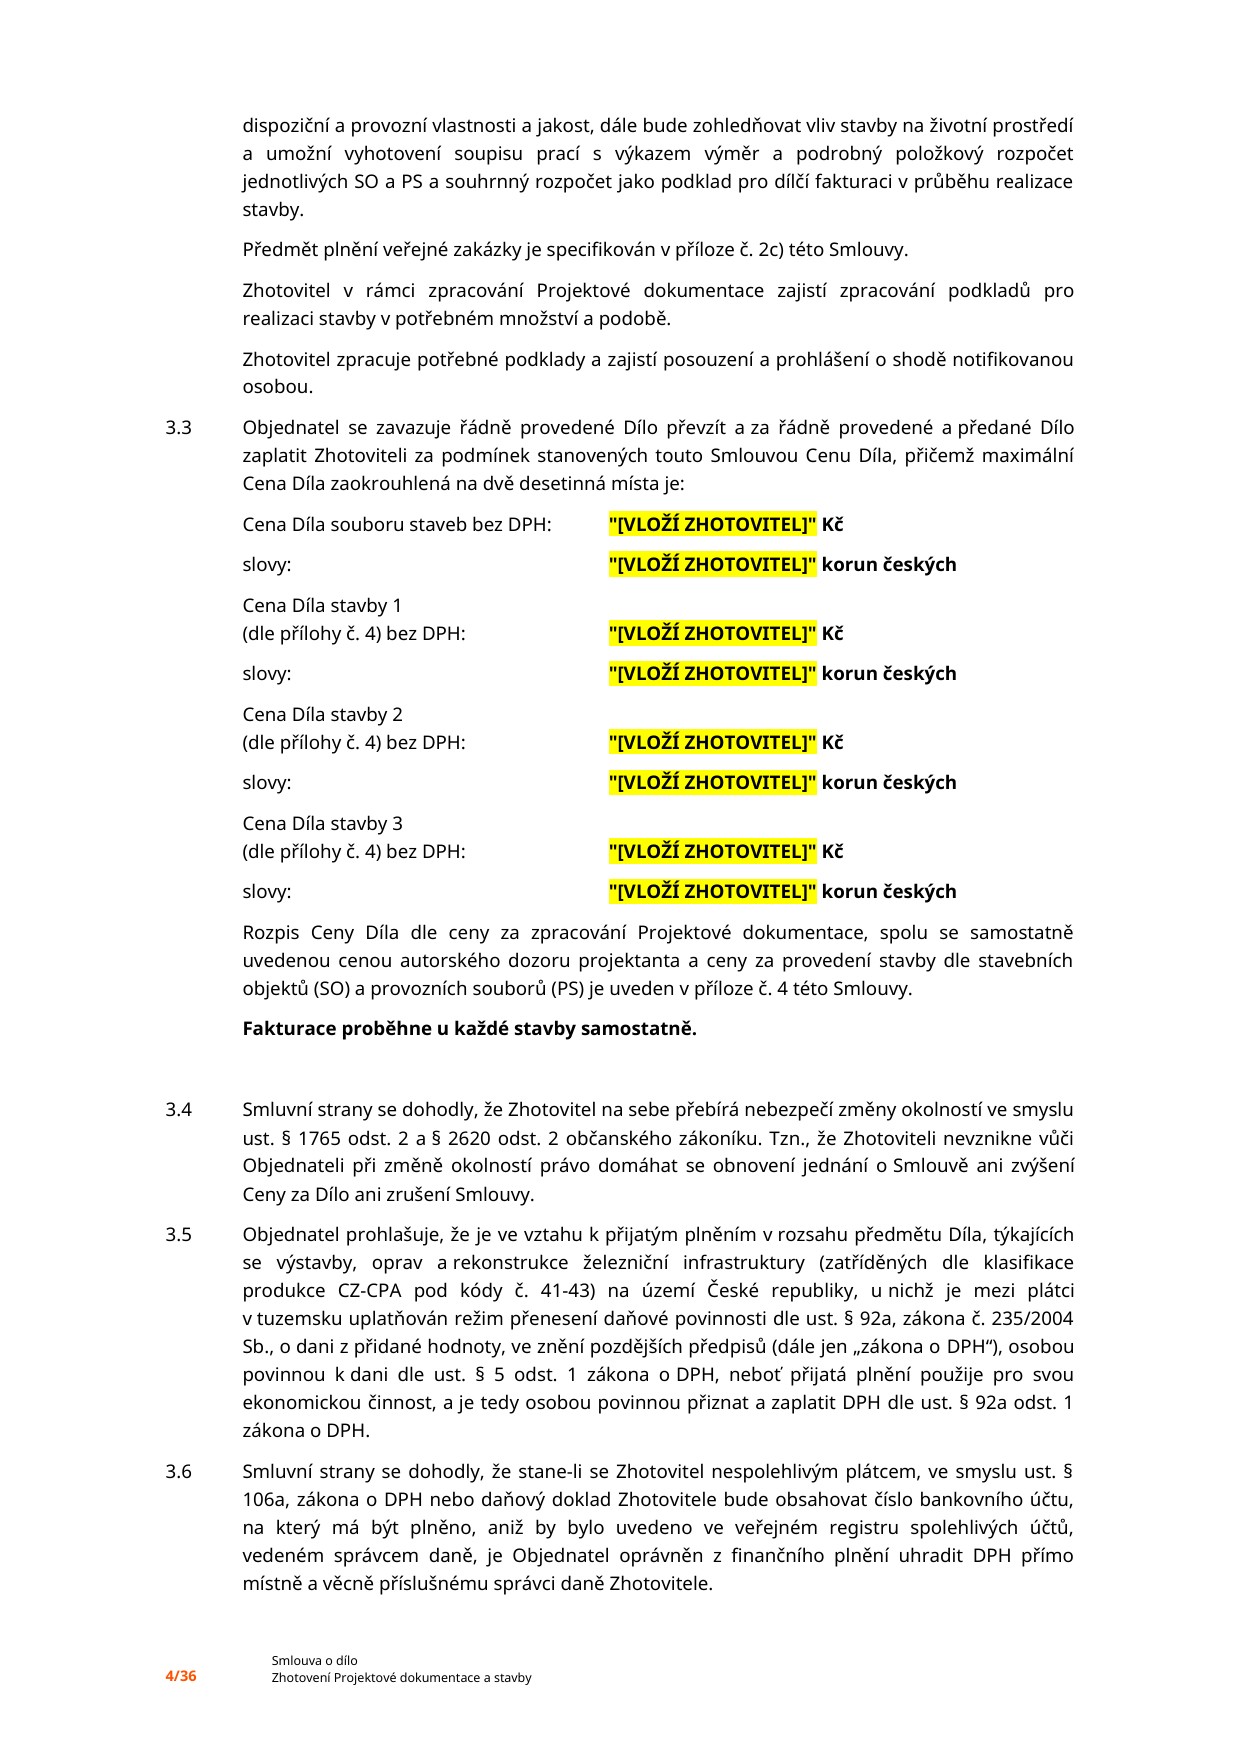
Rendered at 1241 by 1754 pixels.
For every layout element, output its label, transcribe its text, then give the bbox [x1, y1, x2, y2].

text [242, 112, 1075, 222]
text Cena Díla souboru staveb bez DPH: "[VLOŽÍ ZHOTOVITEL]" Kč [242, 511, 609, 536]
text slovy: "[VLOŽÍ ZHOTOVITEL]" korun českých [242, 551, 609, 577]
text Objednatel se zavazuje řádně provedené Dílo převzít a za řádně provedené a předané Dílo zaplatit Zhotoviteli za podmínek stanovených touto Smlouvou Cenu Díla, přičemž maximální Cena Díla zaokrouhlená na dvě desetinná místa je: [165, 414, 1075, 496]
text Smluvní strany se dohodly, že Zhotovitel na sebe přebírá nebezpečí změny okolností ve smyslu ust. § 1765 odst. 2 a § 2620 odst. 2 občanského zákoníku. Tzn., že Zhotoviteli nevznikne vůči Objednateli při změně okolností právo domáhat se obnovení jednání o Smlouvě ani zvýšení Ceny za Dílo ani zrušení Smlouvy. [165, 1097, 1075, 1206]
text (dle přílohy č. 4) bez DPH: "[VLOŽÍ ZHOTOVITEL]" Kč [817, 620, 1075, 646]
text Zhotovitel v rámci zpracování Projektové dokumentace zajistí zpracování podkladů pro realizaci stavby v potřebném množství a podobě. [242, 277, 1075, 331]
text slovy: "[VLOŽÍ ZHOTOVITEL]" korun českých [242, 879, 609, 904]
text slovy: "[VLOŽÍ ZHOTOVITEL]" korun českých [817, 551, 1075, 577]
text Cena Díla souboru staveb bez DPH: "[VLOŽÍ ZHOTOVITEL]" Kč [817, 511, 1075, 536]
text Cena Díla stavby 3 [242, 810, 1075, 836]
text Cena Díla stavby 1 [242, 592, 1075, 617]
text Rozpis Ceny Díla dle ceny za zpracování Projektové dokumentace, spolu se samostatně uvedenou cenou autorského dozoru projektanta a ceny za provedení stavby dle stavebních objektů (SO) a provozních souborů (PS) je uveden v příloze č. 4 této Smlouvy. [242, 919, 1075, 1001]
text Fakturace proběhne u každé stavby samostatně. [242, 1016, 1075, 1041]
text (dle přílohy č. 4) bez DPH: "[VLOŽÍ ZHOTOVITEL]" Kč [817, 729, 1075, 754]
text Zhotovitel zpracuje potřebné podklady a zajistí posouzení a prohlášení o shodě notifikovanou osobou. [242, 346, 1075, 399]
text (dle přílohy č. 4) bez DPH: "[VLOŽÍ ZHOTOVITEL]" Kč [817, 838, 1075, 864]
text (dle přílohy č. 4) bez DPH: "[VLOŽÍ ZHOTOVITEL]" Kč [242, 838, 609, 864]
text Smluvní strany se dohodly, že stane-li se Zhotovitel nespolehlivým plátcem, ve smyslu ust. § 106a, zákona o DPH nebo daňový doklad Zhotovitele bude obsahovat číslo bankovního účtu, na který má být plněno, aniž by bylo uvedeno ve veřejném registru spolehlivých účtů, vedeném správcem daně, je Objednatel oprávněn z finančního plnění uhradit DPH přímo místně a věcně příslušnému správci daně Zhotovitele. [165, 1458, 1075, 1596]
text slovy: "[VLOŽÍ ZHOTOVITEL]" korun českých [817, 661, 1075, 686]
text slovy: "[VLOŽÍ ZHOTOVITEL]" korun českých [242, 769, 1075, 795]
text slovy: "[VLOŽÍ ZHOTOVITEL]" korun českých [242, 661, 609, 686]
text slovy: "[VLOŽÍ ZHOTOVITEL]" korun českých [817, 879, 1075, 904]
text Předmět plnění veřejné zakázky je specifikován v příloze č. 2c) této Smlouvy. [242, 237, 1075, 262]
text Objednatel prohlašuje, že je ve vztahu k přijatým plněním v rozsahu předmětu Díla, týkajících se výstavby, oprav a rekonstrukce železniční infrastruktury (zatříděných dle klasifikace produkce CZ-CPA pod kódy č. 41-43) na území České republiky, u nichž je mezi plátci v tuzemsku uplatňován režim přenesení daňové povinnosti dle ust. § 92a, zákona č. 235/2004 Sb., o dani z přidané hodnoty, ve znění pozdějších předpisů (dále jen „zákona o DPH“), osobou povinnou k dani dle ust. § 5 odst. 1 zákona o DPH, neboť přijatá plnění použije pro svou ekonomickou činnost, a je tedy osobou povinnou přiznat a zaplatit DPH dle ust. § 92a odst. 1 zákona o DPH. [165, 1221, 1075, 1443]
text (dle přílohy č. 4) bez DPH: "[VLOŽÍ ZHOTOVITEL]" Kč [242, 729, 609, 754]
text Cena Díla stavby 2 [242, 701, 1075, 727]
text (dle přílohy č. 4) bez DPH: "[VLOŽÍ ZHOTOVITEL]" Kč [242, 620, 609, 646]
